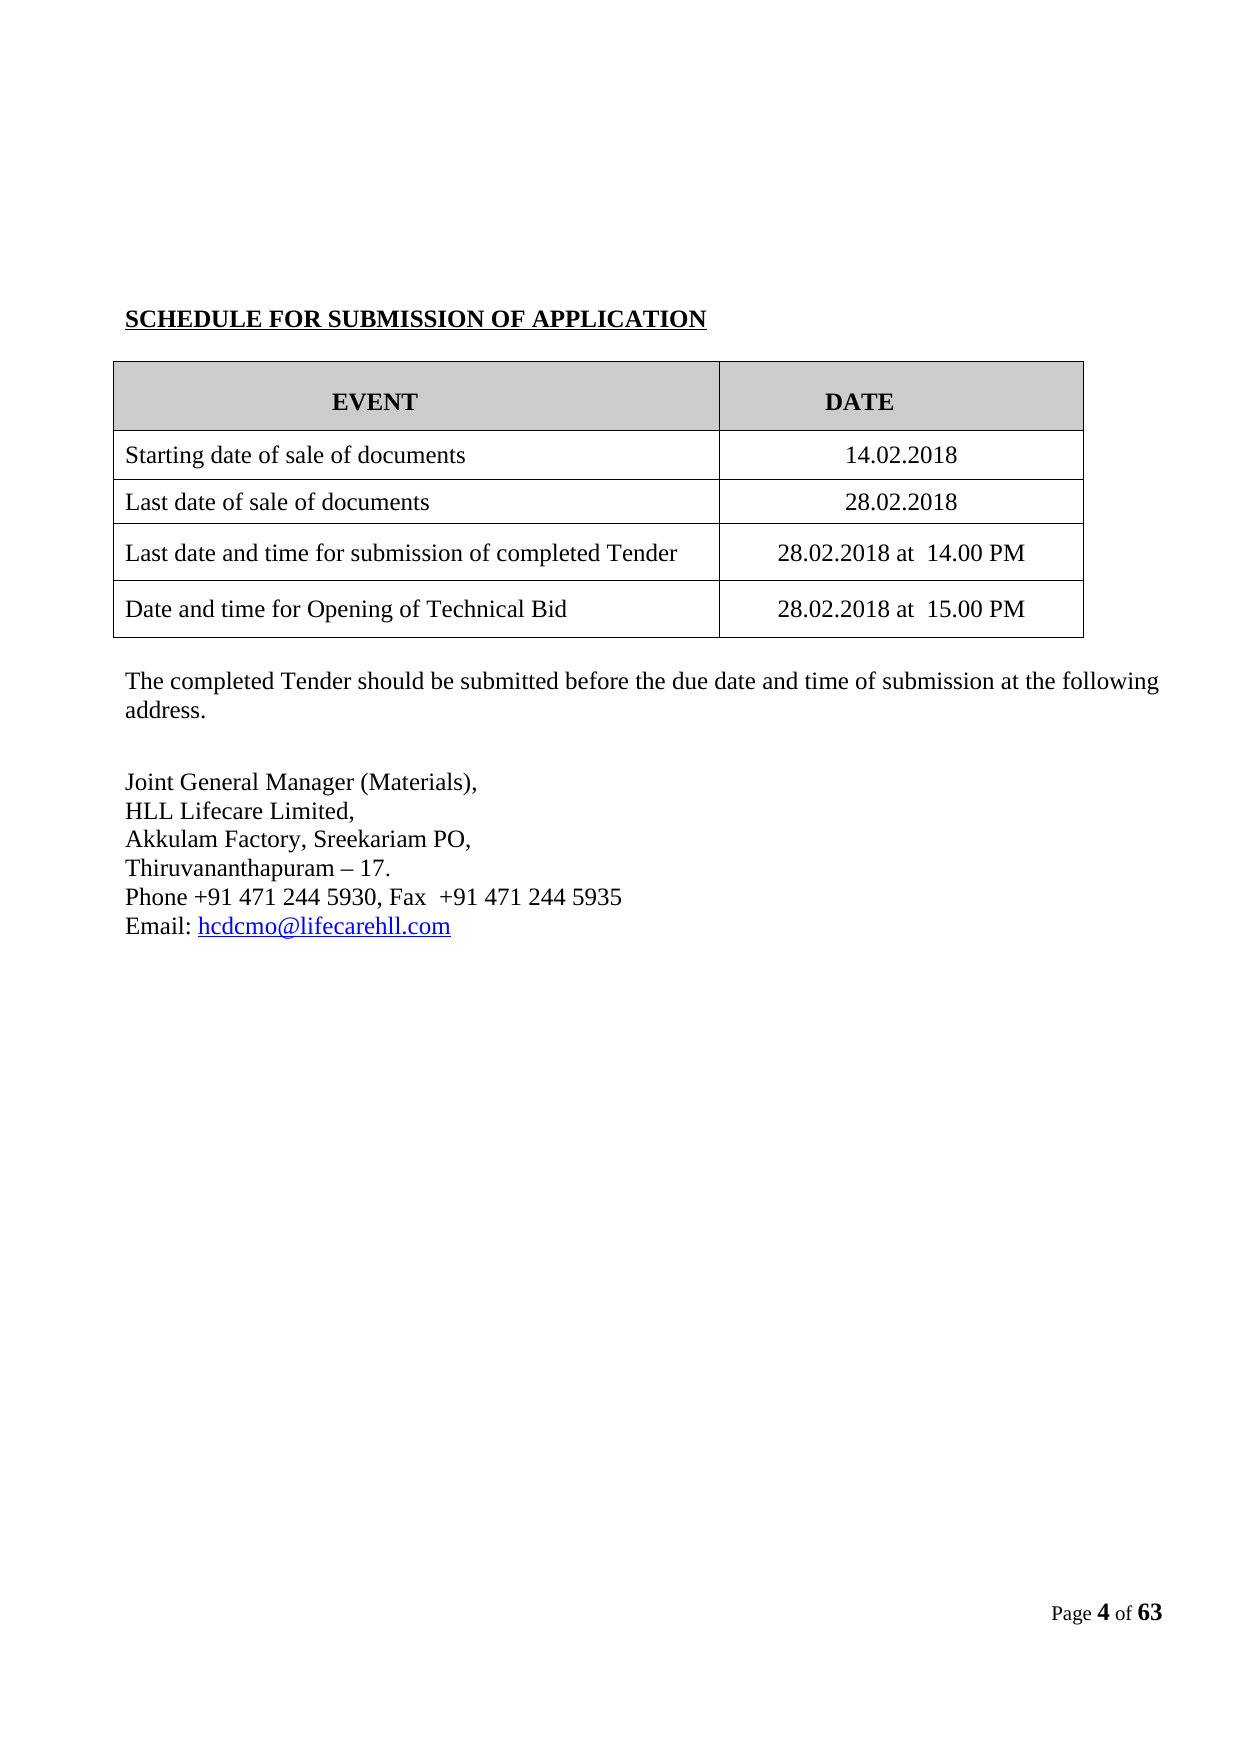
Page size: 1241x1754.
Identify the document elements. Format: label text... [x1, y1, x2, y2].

text Email: hcdcmo@lifecarehll.com [125, 911, 1162, 939]
text Phone +91 471 244 5930, Fax +91 471 244 5935 [125, 882, 1162, 911]
text Akkulam Factory, Sreekariam PO, [125, 824, 1162, 853]
table_cell 28.02.2018 at 14.00 PM [720, 524, 1083, 580]
table_cell 28.02.2018 at 15.00 PM [720, 581, 1083, 637]
table_cell 14.02.2018 [720, 431, 1083, 479]
table_cell Date and time for Opening of Technical Bid [114, 581, 719, 637]
text The completed Tender should be submitted before the due date and time of submission at the following address. [125, 666, 1162, 724]
table_cell Last date and time for submission of completed Tender [114, 524, 719, 580]
text Joint General Manager (Materials), [125, 767, 1162, 796]
table_cell Last date of sale of documents [114, 480, 719, 523]
text SCHEDULE FOR SUBMISSION OF APPLICATION [125, 304, 1162, 332]
table_cell 28.02.2018 [720, 480, 1083, 523]
table_cell Starting date of sale of documents [114, 431, 719, 479]
text HLL Lifecare Limited, [125, 796, 1162, 824]
table_header DATE [720, 362, 1083, 430]
table_header EVENT [114, 362, 719, 430]
text Thiruvananthapuram – 17. [125, 853, 1162, 882]
